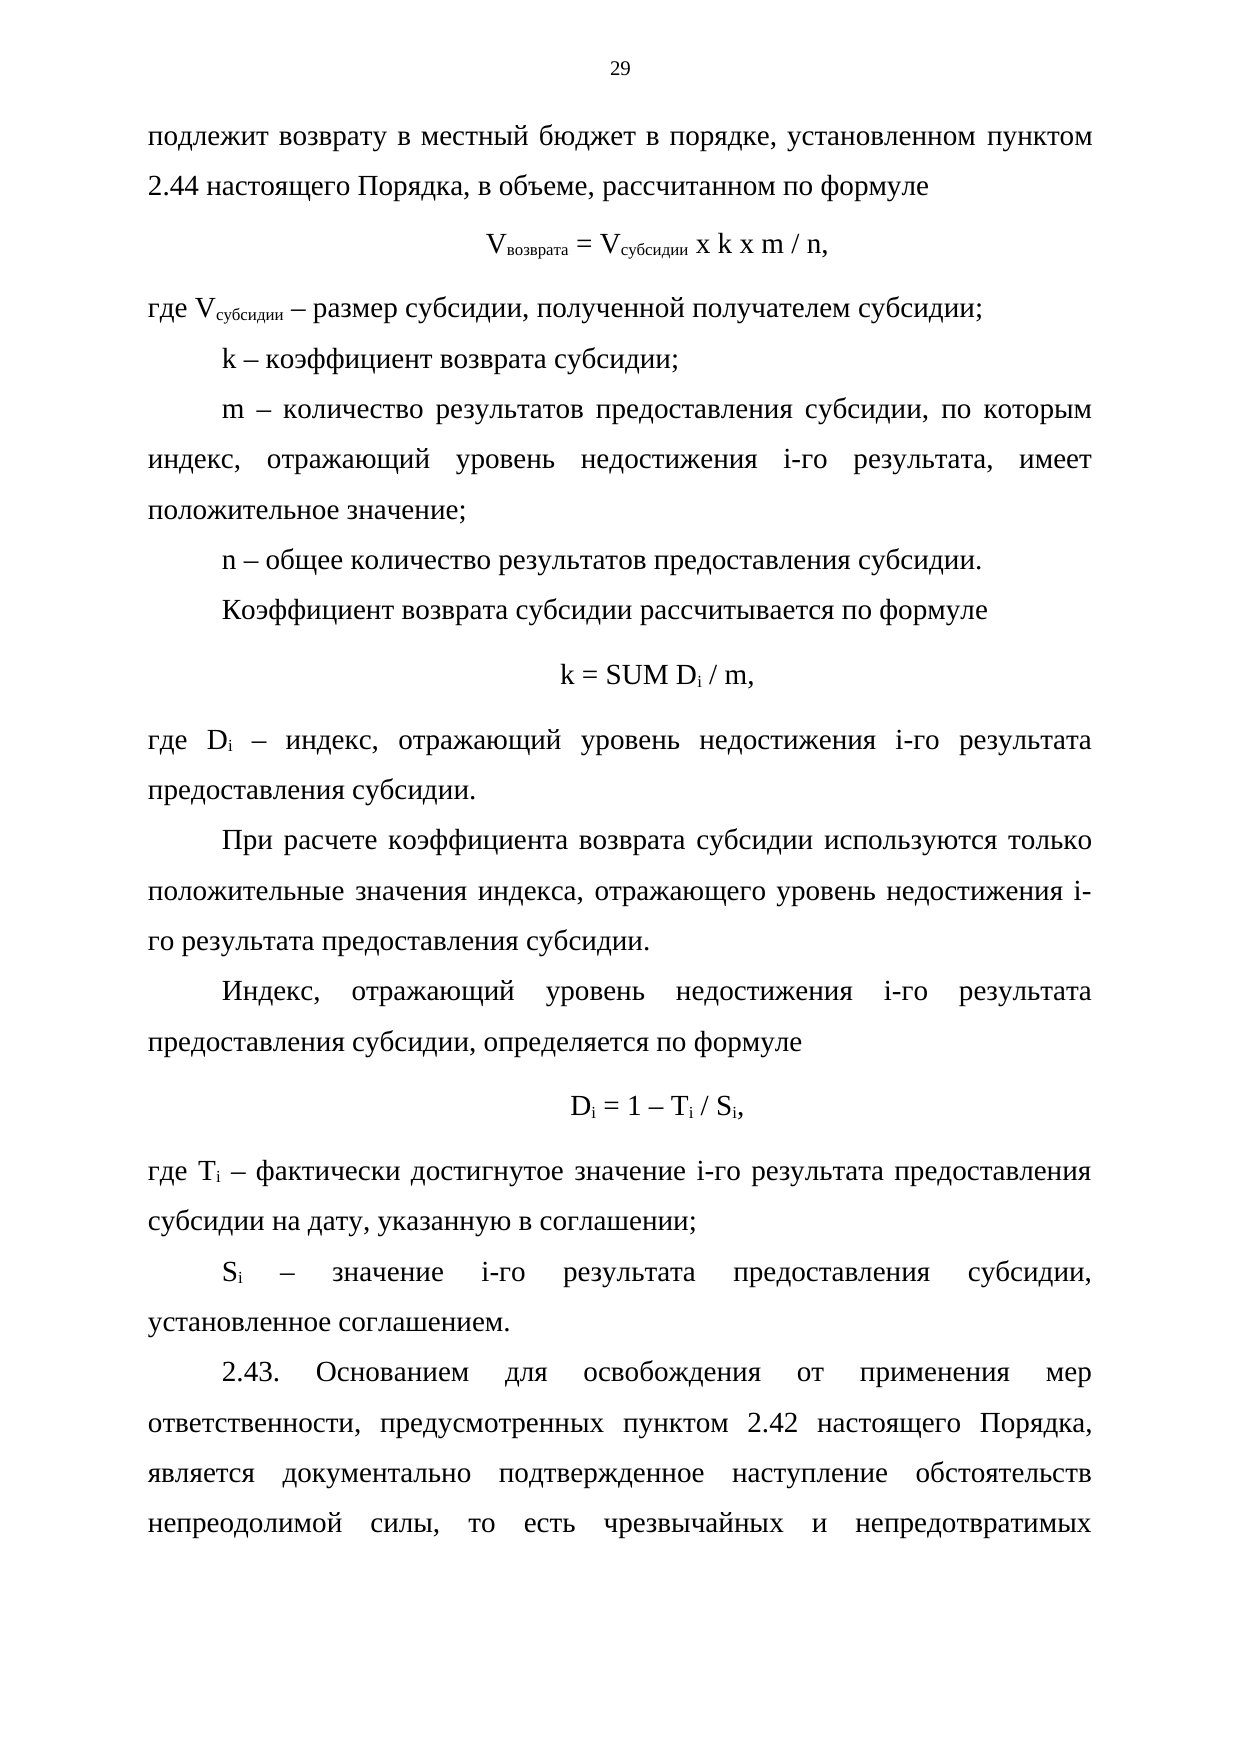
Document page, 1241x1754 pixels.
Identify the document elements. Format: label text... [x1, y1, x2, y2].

text Индекс, отражающий уровень недостижения i-го результата предоставления субсидии, определяется по формуле [148, 973, 1092, 1057]
text m – количество результатов предоставления субсидии, по которым индекс, отражающий уровень недостижения i-го результата, имеет положительное значение; [148, 391, 1092, 525]
text n – общее количество результатов предоставления субсидии. [148, 542, 1092, 576]
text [148, 118, 1092, 202]
text При расчете коэффициента возврата субсидии используются только положительные значения индекса, отражающего уровень недостижения i-го результата предоставления субсидии. [148, 822, 1092, 957]
text Di = 1 – Ti / Si, [148, 1088, 1092, 1122]
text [148, 1354, 1092, 1539]
text где Ti – фактически достигнутое значение i-го результата предоставления субсидии на дату, указанную в соглашении; [148, 1153, 1092, 1237]
text где Vсубсидии – размер субсидии, полученной получателем субсидии; [148, 291, 1092, 324]
text Si – значение i-го результата предоставления субсидии, установленное соглашением. [148, 1254, 1092, 1338]
text k = SUM Di / m, [148, 657, 1092, 691]
text Vвозврата = Vсубсидии x k x m / n, [148, 226, 1092, 259]
text где Di – индекс, отражающий уровень недостижения i-го результата предоставления субсидии. [148, 722, 1092, 806]
text k – коэффициент возврата субсидии; [148, 341, 1092, 374]
text Коэффициент возврата субсидии рассчитывается по формуле [148, 592, 1092, 626]
